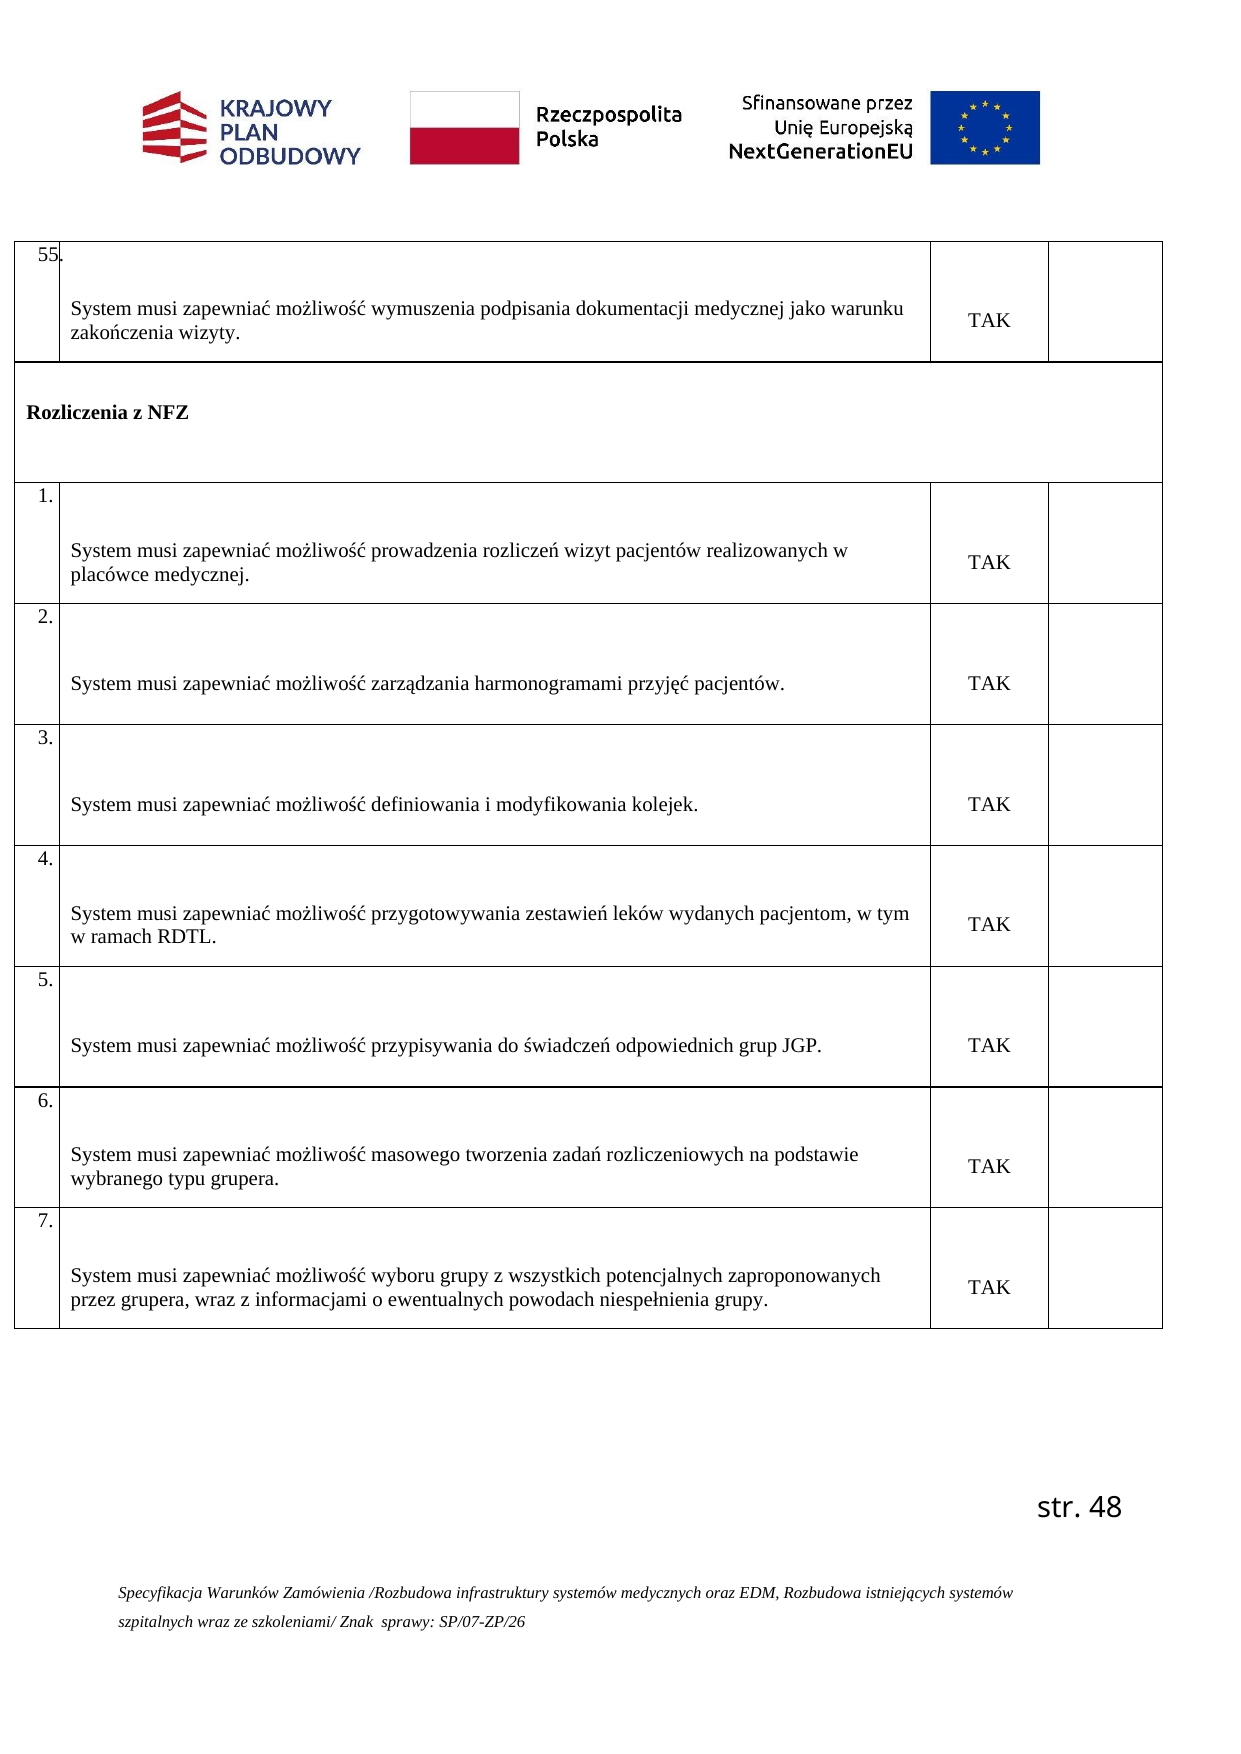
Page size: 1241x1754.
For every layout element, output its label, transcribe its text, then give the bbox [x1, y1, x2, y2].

table_cell System musi zapewniać możliwość definiowania i modyfikowania kolejek. [60, 725, 930, 845]
table_cell TAK [931, 725, 1048, 845]
table_cell [15, 1208, 59, 1328]
table_cell [1049, 242, 1162, 361]
table_cell [1049, 1208, 1162, 1328]
table_cell System musi zapewniać możliwość prowadzenia rozliczeń wizyt pacjentów realizowanych w placówce medycznej. [60, 483, 930, 603]
table_cell [15, 846, 59, 966]
table_cell [1049, 846, 1162, 966]
table_cell [15, 483, 59, 603]
table_cell TAK [931, 1088, 1048, 1207]
table_cell System musi zapewniać możliwość masowego tworzenia zadań rozliczeniowych na podstawie wybranego typu grupera. [60, 1088, 930, 1207]
table_cell [1049, 1088, 1162, 1207]
table_cell [1049, 725, 1162, 845]
table_cell TAK [931, 967, 1048, 1086]
table_cell [1049, 483, 1162, 603]
table_cell [1049, 967, 1162, 1086]
table_cell System musi zapewniać możliwość wyboru grupy z wszystkich potencjalnych zaproponowanych przez grupera, wraz z informacjami o ewentualnych powodach niespełnienia grupy. [60, 1208, 930, 1328]
picture [118, 67, 1064, 189]
table_cell [1049, 604, 1162, 724]
table_cell System musi zapewniać możliwość przygotowywania zestawień leków wydanych pacjentom, w tym w ramach RDTL. [60, 846, 930, 966]
table_cell TAK [931, 483, 1048, 603]
table_cell Rozliczenia z NFZ [15, 363, 1162, 482]
table_cell System musi zapewniać możliwość wymuszenia podpisania dokumentacji medycznej jako warunku zakończenia wizyty. [60, 242, 930, 361]
table_cell System musi zapewniać możliwość przypisywania do świadczeń odpowiednich grup JGP. [60, 967, 930, 1086]
table_cell TAK [931, 846, 1048, 966]
table_cell [15, 1088, 59, 1207]
table_cell System musi zapewniać możliwość zarządzania harmonogramami przyjęć pacjentów. [60, 604, 930, 724]
table_cell [15, 604, 59, 724]
table_cell TAK [931, 604, 1048, 724]
table_cell [15, 725, 59, 845]
table_cell [15, 242, 59, 361]
table_cell TAK [931, 242, 1048, 361]
table_cell TAK [931, 1208, 1048, 1328]
table_cell [15, 967, 59, 1086]
